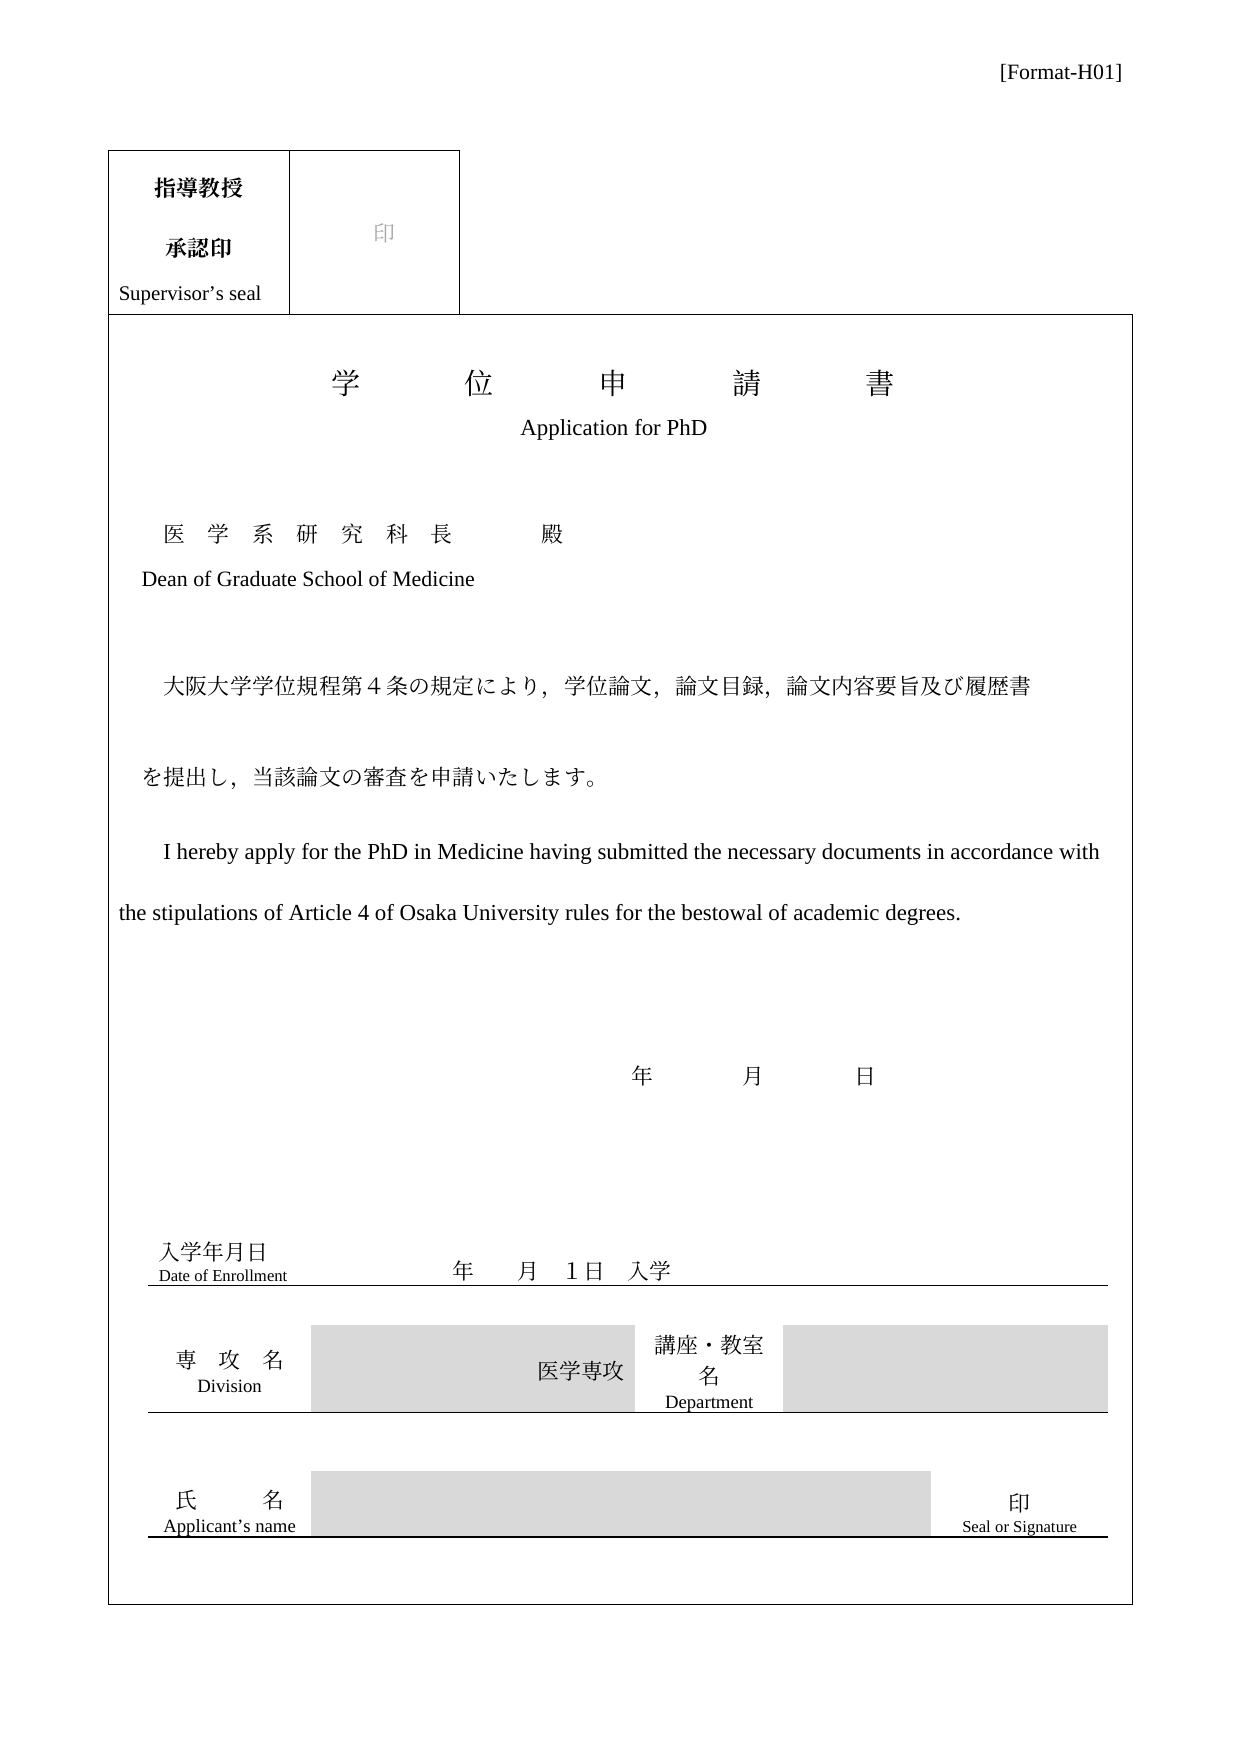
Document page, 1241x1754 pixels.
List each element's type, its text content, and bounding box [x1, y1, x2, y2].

table_header 指導教授 承認印 Supervisor’s seal [109, 151, 289, 314]
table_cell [109, 315, 1132, 1604]
table_header 印 [290, 151, 459, 314]
